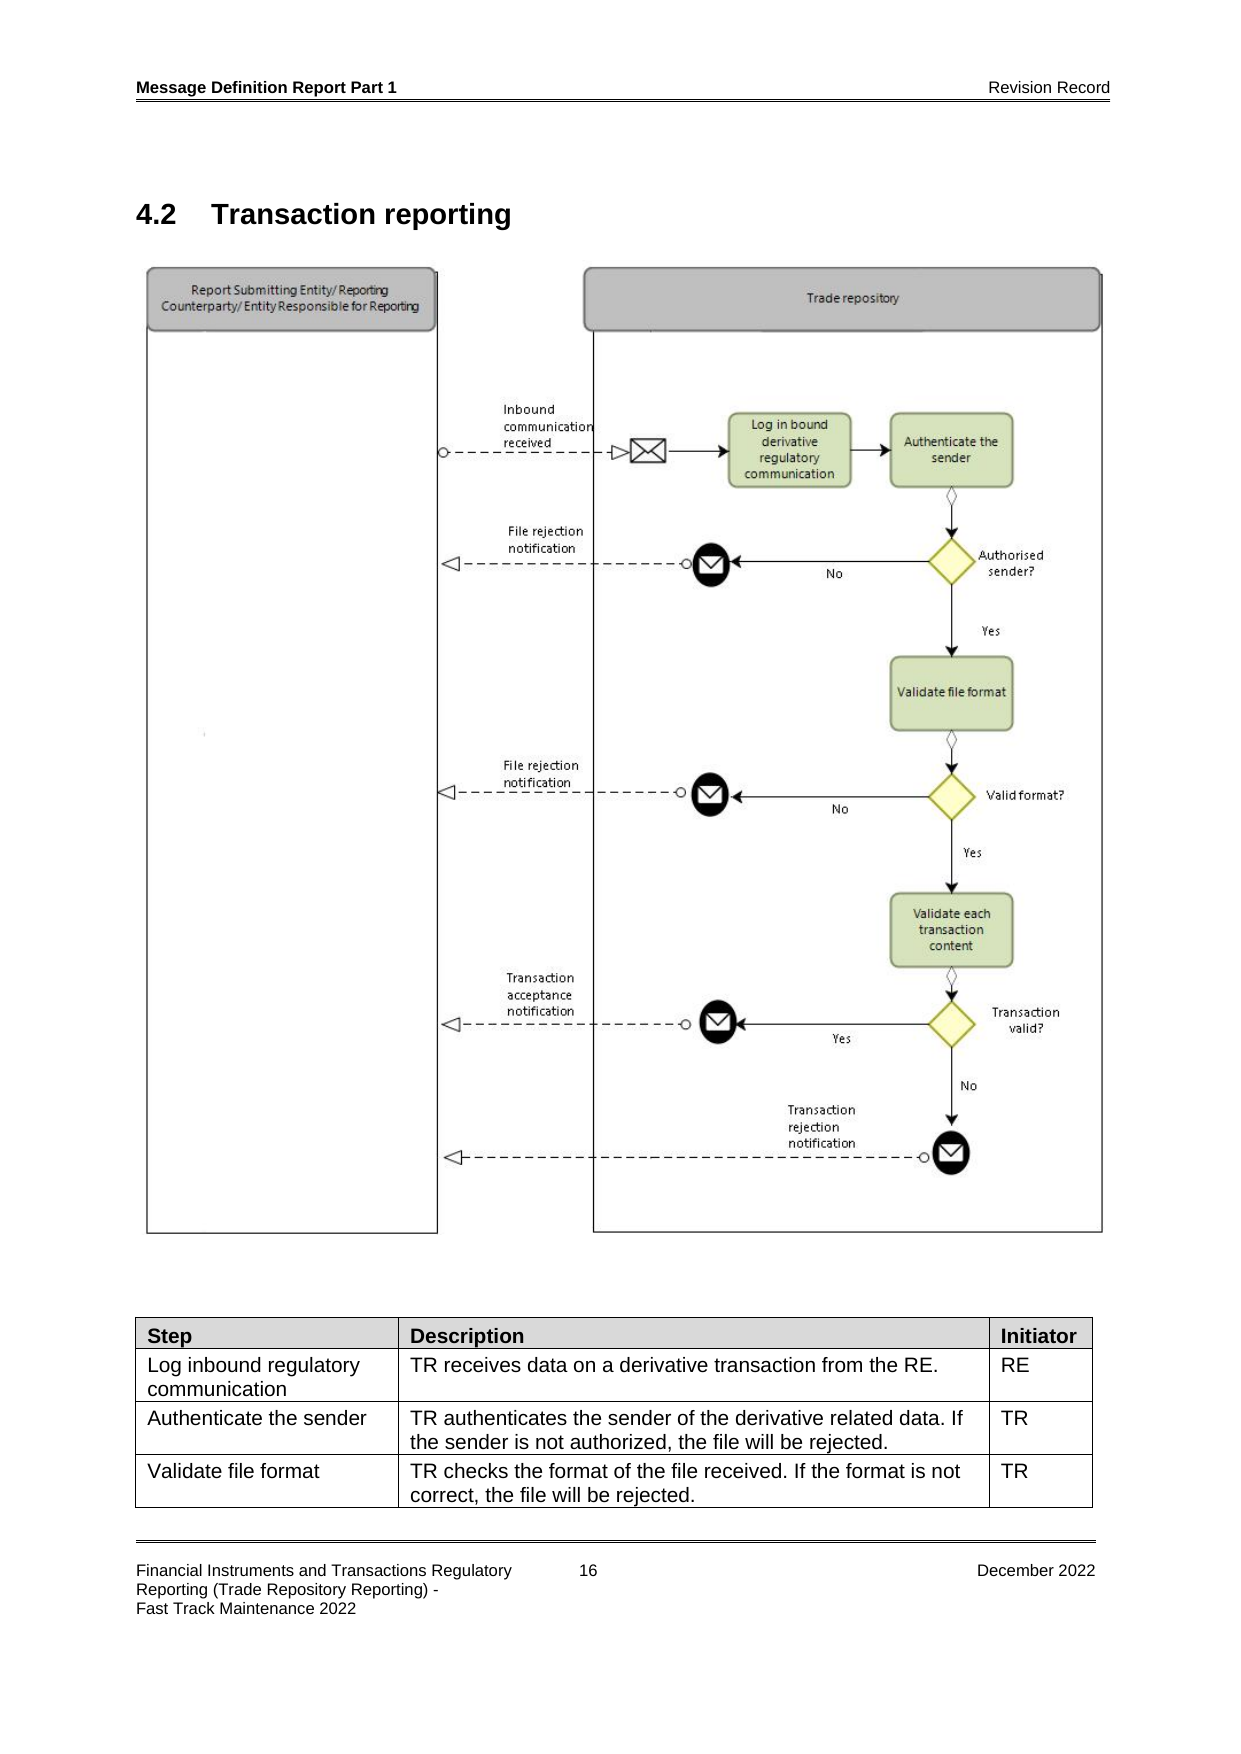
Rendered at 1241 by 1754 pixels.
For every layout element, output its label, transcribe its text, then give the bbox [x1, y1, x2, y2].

table_cell TR authenticates the sender of the derivative related data. If the sender is not authorized, the file will be rejected. [399, 1402, 989, 1454]
picture [135, 260, 1105, 1235]
table_cell Authenticate the sender [136, 1402, 398, 1454]
table_header Description [399, 1318, 989, 1348]
table_cell TR receives data on a derivative transaction from the RE. [399, 1349, 989, 1401]
table_cell TR [990, 1455, 1092, 1507]
table_cell Validate file format [136, 1455, 398, 1507]
table_header Initiator [990, 1318, 1092, 1348]
table_cell Log inbound regulatory communication [136, 1349, 398, 1401]
table_cell TR checks the format of the file received. If the format is not correct, the file will be rejected. [399, 1455, 989, 1507]
table_cell TR [990, 1402, 1092, 1454]
subtitle Transaction reporting [136, 197, 1104, 231]
table_header Step [136, 1318, 398, 1348]
table_cell RE [990, 1349, 1092, 1401]
